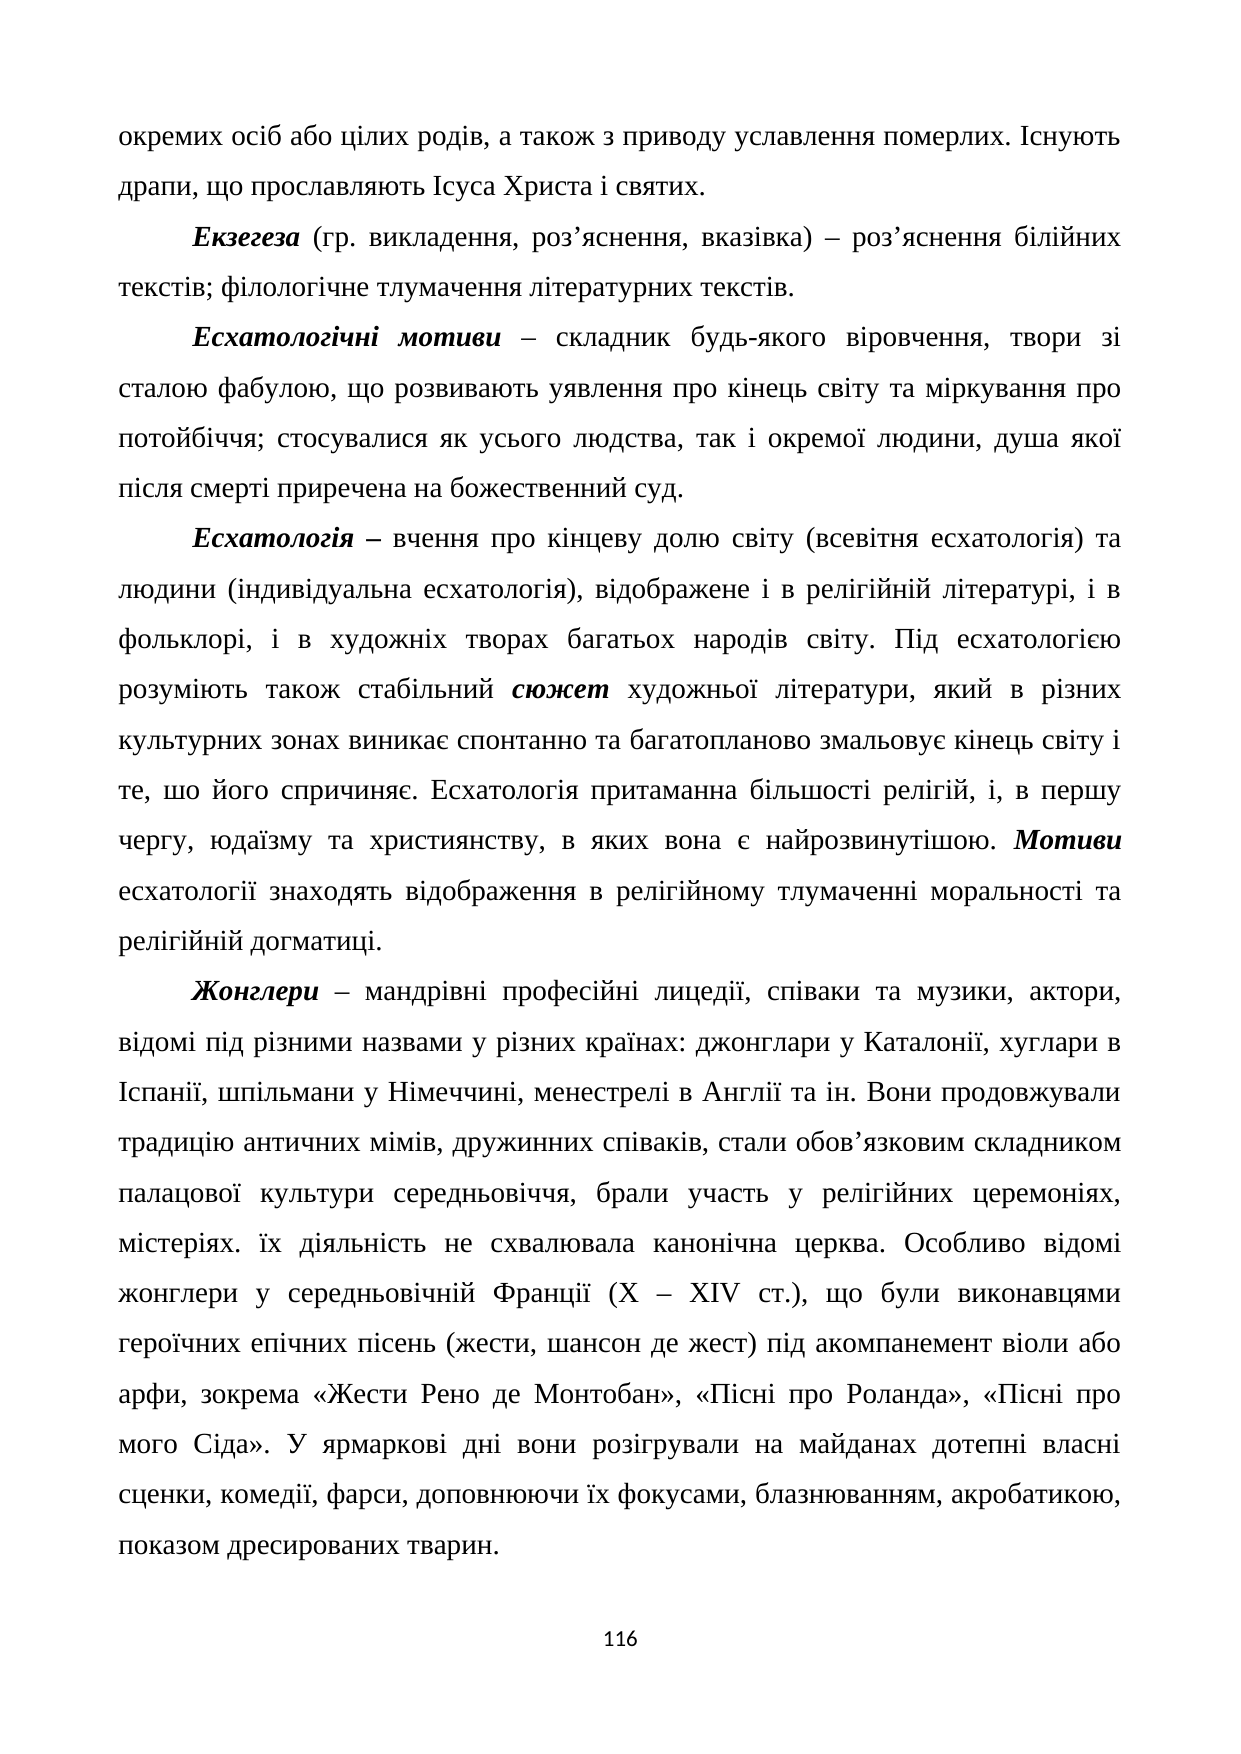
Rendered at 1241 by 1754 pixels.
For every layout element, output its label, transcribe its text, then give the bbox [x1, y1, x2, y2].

text Жонглери – мандрівні професійні лицедії, співаки та музики, актори, відомі під різними назвами у різних країнах: джонглари у Каталонії, хуглари в Іспанії, шпільмани у Німеччині, менестрелі в Англії та ін. Вони продовжували традицію античних мімів, дружинних співаків, стали обов’язковим складником палацової культури середньовіччя, брали участь у релігійних церемоніях, містеріях. їх діяльність не схвалювала канонічна церква. Особливо відомі жонглери у середньовічній Франції (X – ХІV ст.), що були виконавцями героїчних епічних пісень (жести, шансон де жест) під акомпанемент віоли або арфи, зокрема «Жести Рено де Монтобан», «Пісні про Роланда», «Пісні про мого Сіда». У ярмаркові дні вони розігрували на майданах дотепні власні сценки, комедії, фарси, доповнюючи їх фокусами, блазнюванням, акробатикою, показом дресированих тварин. [118, 973, 1122, 1560]
text Екзегеза (гр. викладення, роз’яснення, вказівка) – роз’яснення білійних текстів; філологічне тлумачення літературних текстів. [118, 219, 1122, 303]
text Есхатологія – вчення про кінцеву долю світу (всевітня есхатологія) та людини (індивідуальна есхатологія), відображене і в релігійній літературі, і в фольклорі, і в художніх творах багатьох народів світу. Під есхатологією розуміють також стабільний сюжет художньої літератури, який в різних культурних зонах виникає спонтанно та багатопланово змальовує кінець світу і те, шо його спричиняє. Есхатологія притаманна більшості релігій, і, в першу чергу, юдаїзму та християнству, в яких вона є найрозвинутішою. Мотиви есхатології знаходять відображення в релігійному тлумаченні моральності та релігійній догматиці. [118, 521, 1122, 957]
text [118, 118, 1122, 202]
text Есхатологічні мотиви – складник будь-якого віровчення, твори зі сталою фабулою, що розвивають уявлення про кінець світу та міркування про потойбіччя; стосувалися як усього людства, так і окремої людини, душа якої після смерті приречена на божественний суд. [118, 319, 1122, 504]
